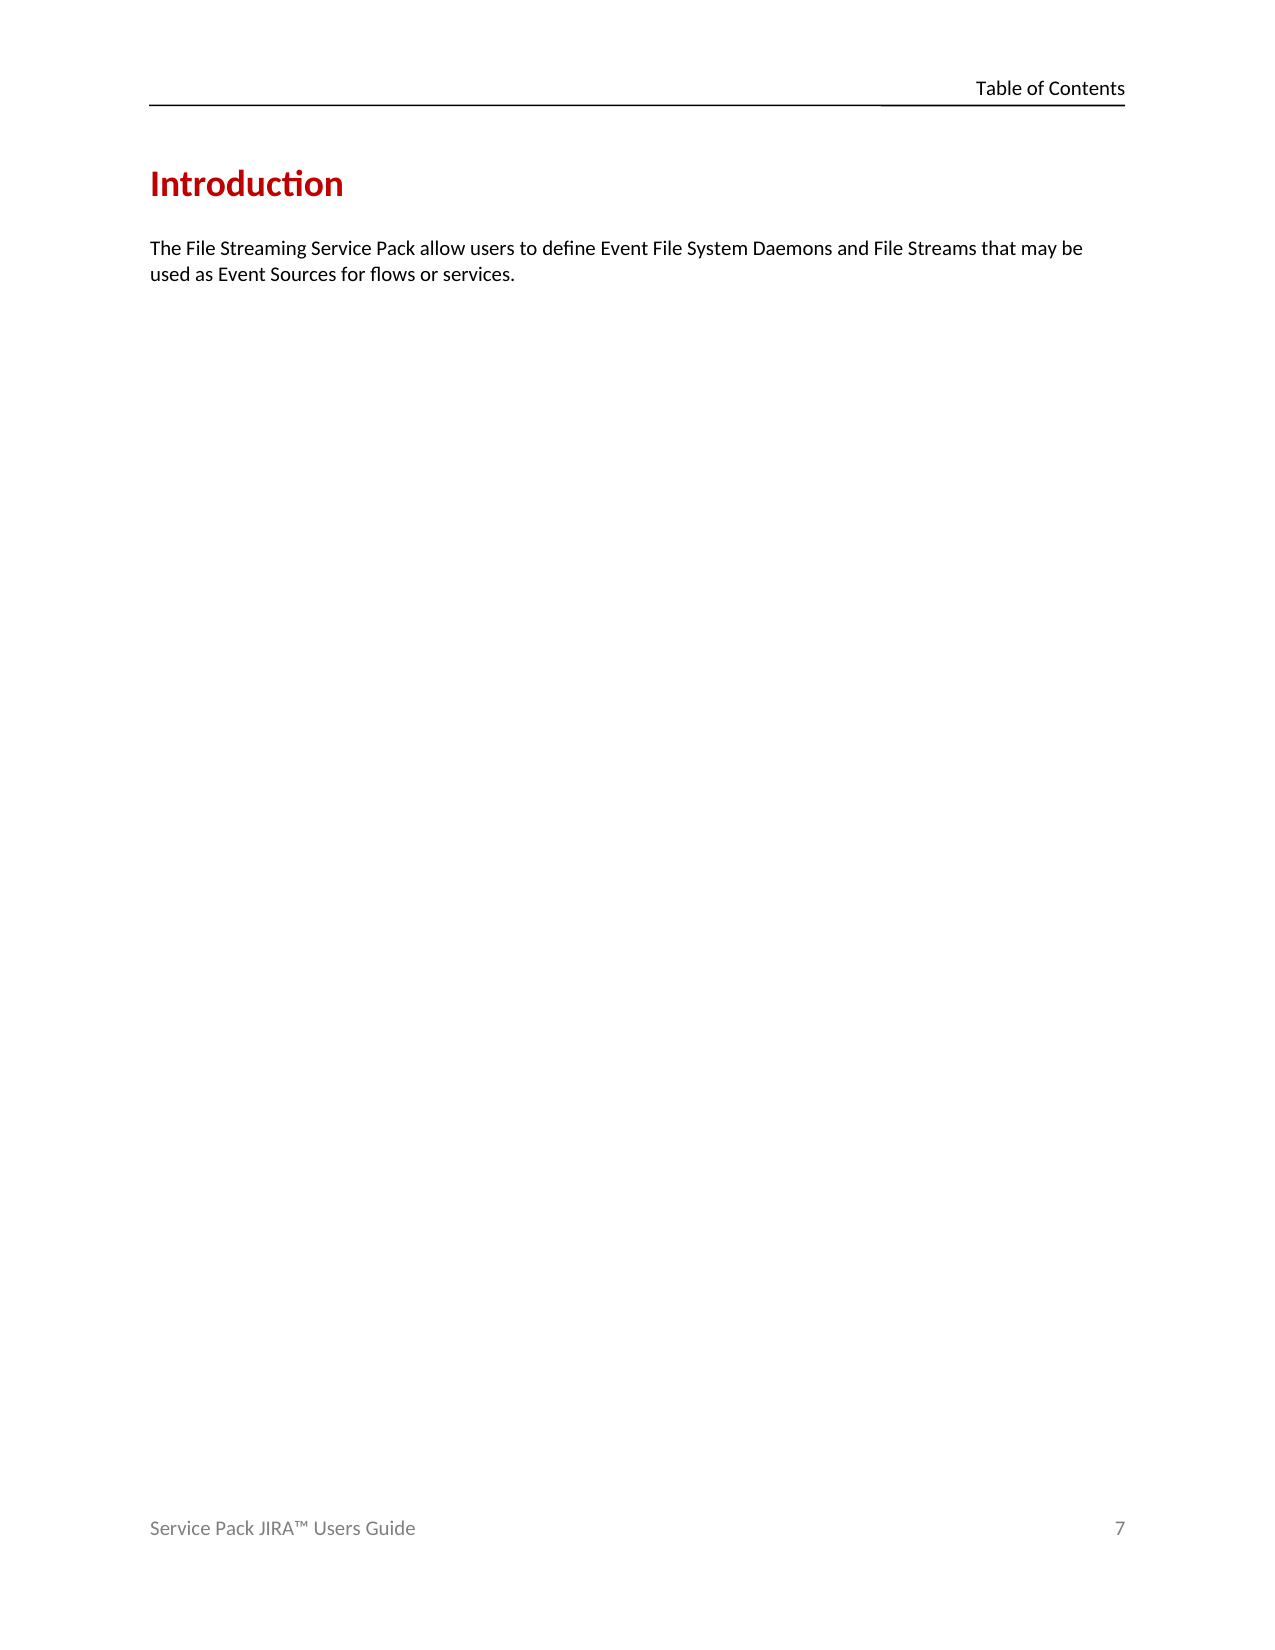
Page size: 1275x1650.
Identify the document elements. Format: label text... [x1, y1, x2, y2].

subtitle Introduction [150, 160, 1125, 206]
text The File Streaming Service Pack allow users to define Event File System Daemons and File Streams that may be used as Event Sources for flows or services. [150, 235, 1125, 286]
